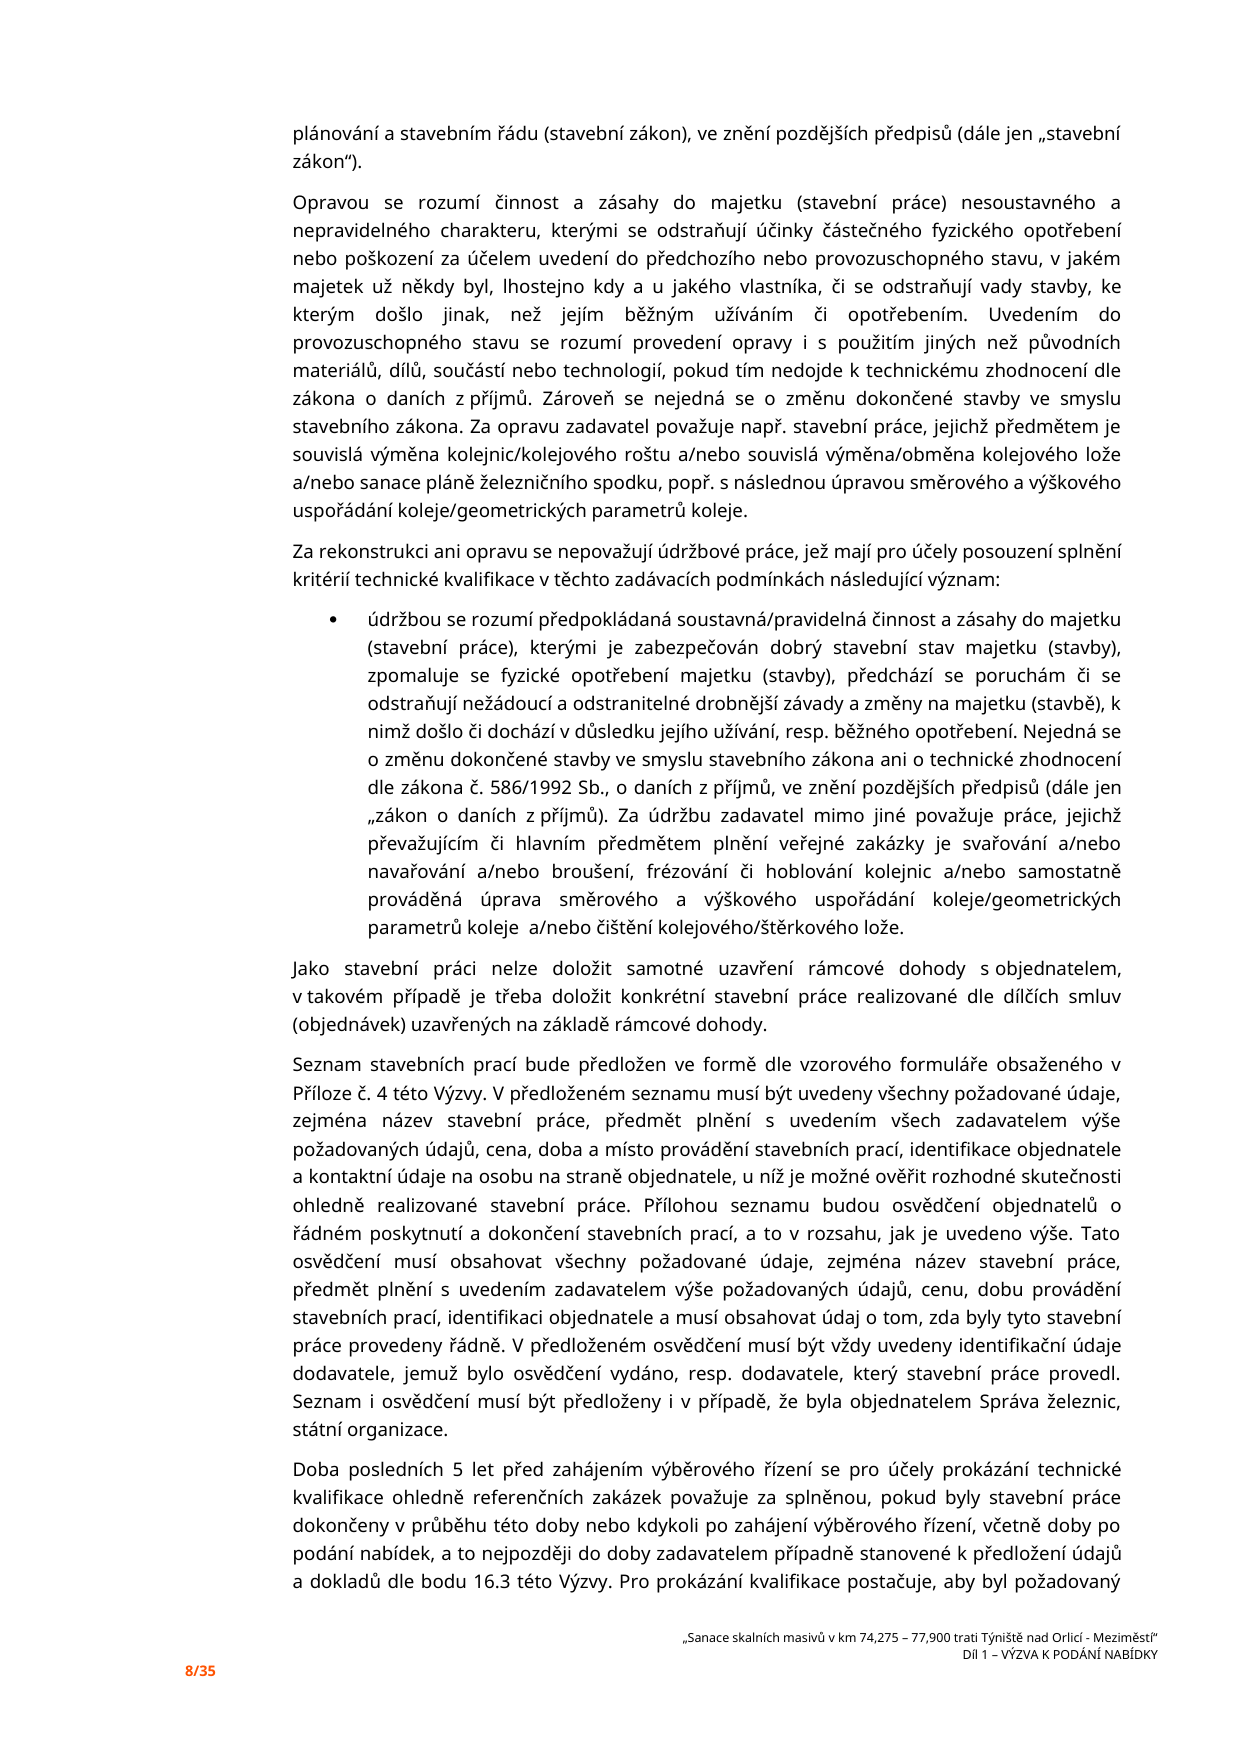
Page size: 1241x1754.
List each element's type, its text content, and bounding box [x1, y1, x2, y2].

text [292, 121, 1122, 174]
text Za rekonstrukci ani opravu se nepovažují údržbové práce, jež mají pro účely posouzení splnění kritérií technické kvalifikace v těchto zadávacích podmínkách následující význam: [292, 538, 1122, 591]
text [292, 1457, 1122, 1594]
text Opravou se rozumí činnost a zásahy do majetku (stavební práce) nesoustavného a nepravidelného charakteru, kterými se odstraňují účinky částečného fyzického opotřebení nebo poškození za účelem uvedení do předchozího nebo provozuschopného stavu, v jakém majetek už někdy byl, lhostejno kdy a u jakého vlastníka, či se odstraňují vady stavby, ke kterým došlo jinak, než jejím běžným užíváním či opotřebením. Uvedením do provozuschopného stavu se rozumí provedení opravy i s použitím jiných než původních materiálů, dílů, součástí nebo technologií, pokud tím nedojde k technickému zhodnocení dle zákona o daních z příjmů. Zároveň se nejedná se o změnu dokončené stavby ve smyslu stavebního zákona. Za opravu zadavatel považuje např. stavební práce, jejichž předmětem je souvislá výměna kolejnic/kolejového roštu a/nebo souvislá výměna/obměna kolejového lože a/nebo sanace pláně železničního spodku, popř. s následnou úpravou směrového a výškového uspořádání koleje/geometrických parametrů koleje. [292, 189, 1122, 523]
list údržbou se rozumí předpokládaná soustavná/pravidelná činnost a zásahy do majetku (stavební práce), kterými je zabezpečován dobrý stavební stav majetku (stavby), zpomaluje se fyzické opotřebení majetku (stavby), předchází se poruchám či se odstraňují nežádoucí a odstranitelné drobnější závady a změny na majetku (stavbě), k nimž došlo či dochází v důsledku jejího užívání, resp. běžného opotřebení. Nejedná se o změnu dokončené stavby ve smyslu stavebního zákona ani o technické zhodnocení dle zákona č. 586/1992 Sb., o daních z příjmů, ve znění pozdějších předpisů (dále jen „zákon o daních z příjmů). Za údržbu zadavatel mimo jiné považuje práce, jejichž převažujícím či hlavním předmětem plnění veřejné zakázky je svařování a/nebo navařování a/nebo broušení, frézování či hoblování kolejnic a/nebo samostatně prováděná úprava směrového a výškového uspořádání koleje/geometrických parametrů koleje a/nebo čištění kolejového/štěrkového lože. [330, 606, 1122, 940]
text Seznam stavebních prací bude předložen ve formě dle vzorového formuláře obsaženého v Příloze č. 4 této Výzvy. V předloženém seznamu musí být uvedeny všechny požadované údaje, zejména název stavební práce, předmět plnění s uvedením všech zadavatelem výše požadovaných údajů, cena, doba a místo provádění stavebních prací, identifikace objednatele a kontaktní údaje na osobu na straně objednatele, u níž je možné ověřit rozhodné skutečnosti ohledně realizované stavební práce. Přílohou seznamu budou osvědčení objednatelů o řádném poskytnutí a dokončení stavebních prací, a to v rozsahu, jak je uvedeno výše. Tato osvědčení musí obsahovat všechny požadované údaje, zejména název stavební práce, předmět plnění s uvedením zadavatelem výše požadovaných údajů, cenu, dobu provádění stavebních prací, identifikaci objednatele a musí obsahovat údaj o tom, zda byly tyto stavební práce provedeny řádně. V předloženém osvědčení musí být vždy uvedeny identifikační údaje dodavatele, jemuž bylo osvědčení vydáno, resp. dodavatele, který stavební práce provedl. Seznam i osvědčení musí být předloženy i v případě, že byla objednatelem Správa železnic, státní organizace. [292, 1052, 1122, 1442]
text Jako stavební práci nelze doložit samotné uzavření rámcové dohody s objednatelem, v takovém případě je třeba doložit konkrétní stavební práce realizované dle dílčích smluv (objednávek) uzavřených na základě rámcové dohody. [292, 955, 1122, 1037]
